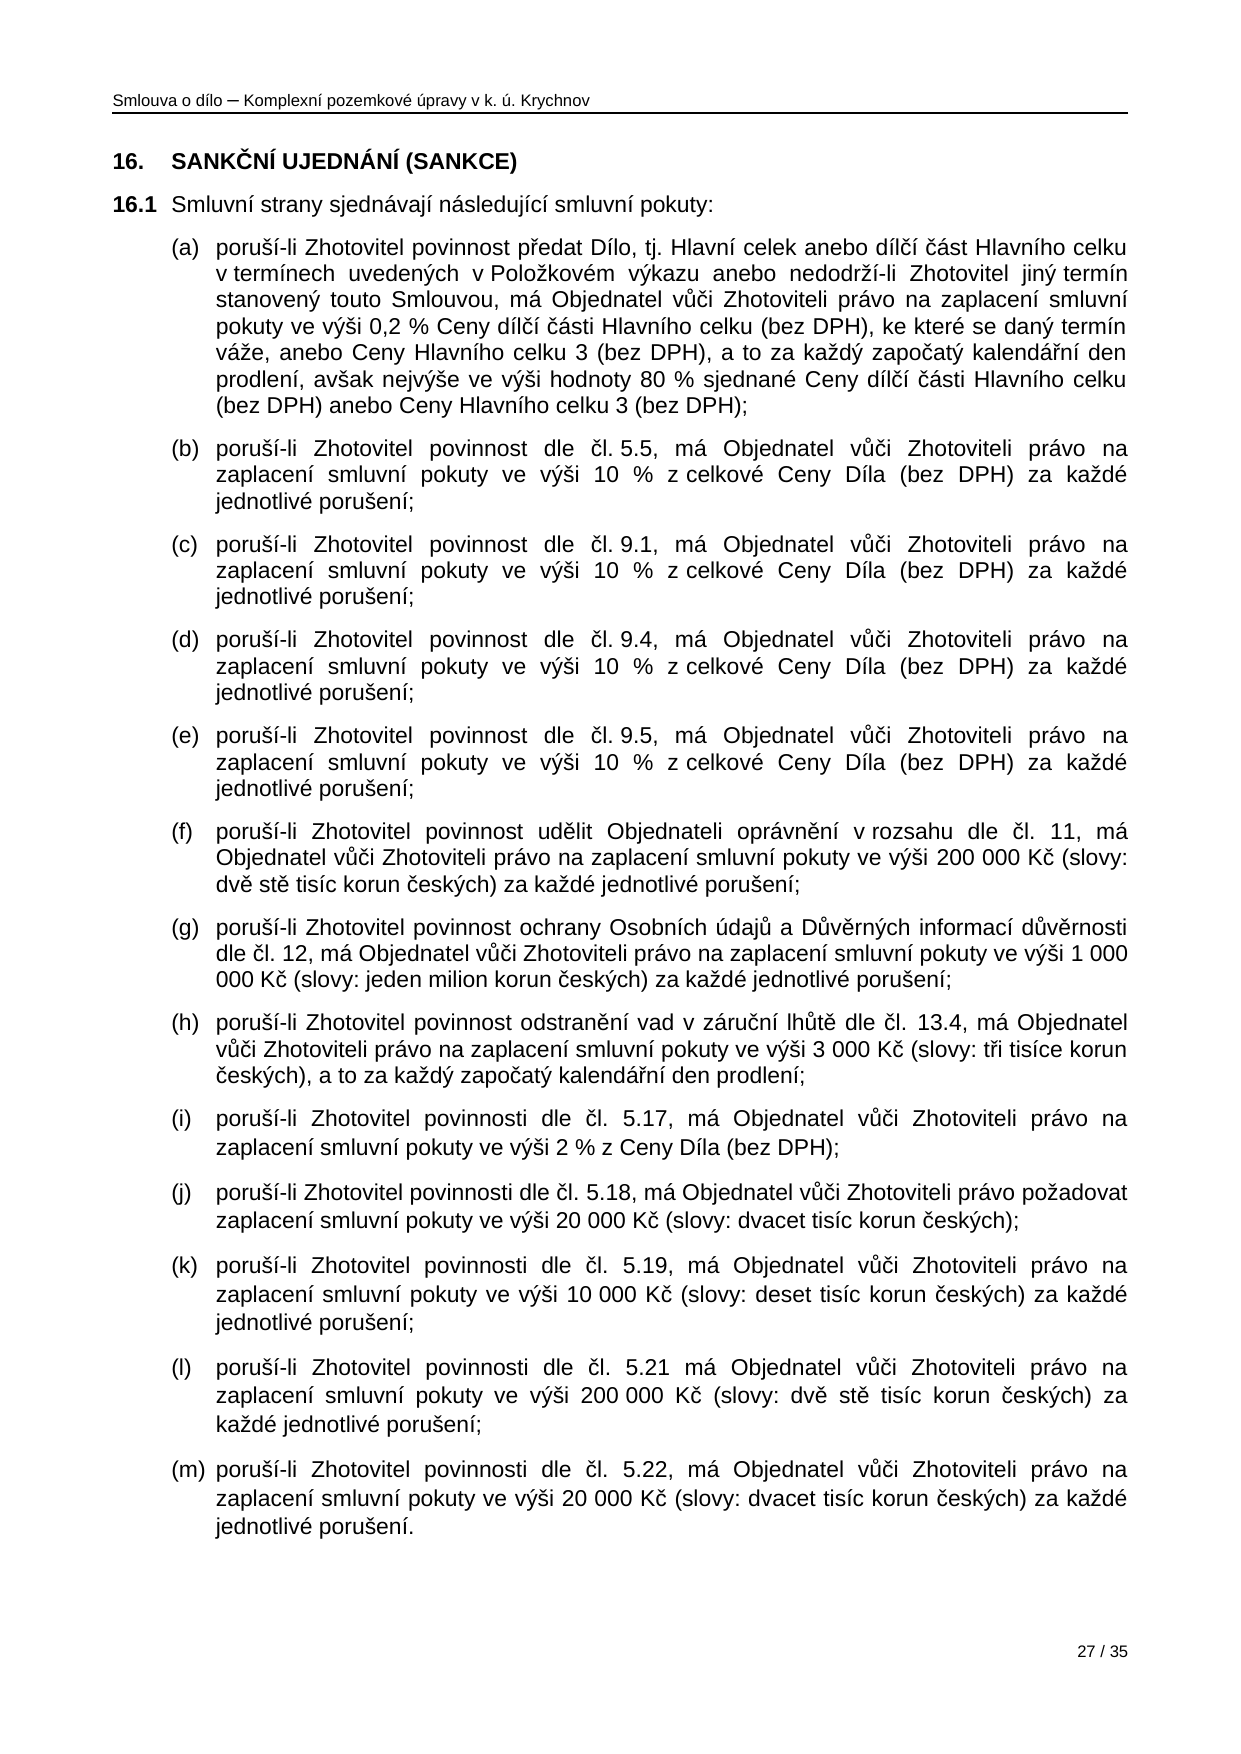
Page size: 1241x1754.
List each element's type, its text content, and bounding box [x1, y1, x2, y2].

text poruší-li Zhotovitel povinnosti dle čl. 5.21 má Objednatel vůči Zhotoviteli právo na zaplacení smluvní pokuty ve výši 200 000 Kč (slovy: dvě stě tisíc korun českých) za každé jednotlivé porušení; [171, 1354, 1128, 1437]
list poruší-li Zhotovitel povinnost dle čl. 9.1, má Objednatel vůči Zhotoviteli právo na zaplacení smluvní pokuty ve výši 10 % z celkové Ceny Díla (bez DPH) za každé jednotlivé porušení; [171, 531, 1128, 610]
text poruší-li Zhotovitel povinnost ochrany Osobních údajů a Důvěrných informací důvěrnosti dle čl. 12, má Objednatel vůči Zhotoviteli právo na zaplacení smluvní pokuty ve výši 1 000 000 Kč (slovy: jeden milion korun českých) za každé jednotlivé porušení; [171, 913, 1128, 993]
list poruší-li Zhotovitel povinnost dle čl. 5.5, má Objednatel vůči Zhotoviteli právo na zaplacení smluvní pokuty ve výši 10 % z celkové Ceny Díla (bez DPH) za každé jednotlivé porušení; [171, 435, 1128, 514]
text poruší-li Zhotovitel povinnosti dle čl. 5.22, má Objednatel vůči Zhotoviteli právo na zaplacení smluvní pokuty ve výši 20 000 Kč (slovy: dvacet tisíc korun českých) za každé jednotlivé porušení. [171, 1456, 1128, 1539]
text poruší-li Zhotovitel povinnosti dle čl. 5.19, má Objednatel vůči Zhotoviteli právo na zaplacení smluvní pokuty ve výši 10 000 Kč (slovy: deset tisíc korun českých) za každé jednotlivé porušení; [171, 1252, 1128, 1335]
text Sankční ujednání (SANKCE) [112, 148, 1128, 174]
list poruší-li Zhotovitel povinnost dle čl. 9.5, má Objednatel vůči Zhotoviteli právo na zaplacení smluvní pokuty ve výši 10 % z celkové Ceny Díla (bez DPH) za každé jednotlivé porušení; [171, 722, 1128, 801]
text poruší-li Zhotovitel povinnost udělit Objednateli oprávnění v rozsahu dle čl. 11, má Objednatel vůči Zhotoviteli právo na zaplacení smluvní pokuty ve výši 200 000 Kč (slovy: dvě stě tisíc korun českých) za každé jednotlivé porušení; [171, 818, 1128, 897]
text poruší-li Zhotovitel povinnosti dle čl. 5.18, má Objednatel vůči Zhotoviteli právo požadovat zaplacení smluvní pokuty ve výši 20 000 Kč (slovy: dvacet tisíc korun českých); [171, 1178, 1128, 1233]
list poruší-li Zhotovitel povinnost dle čl. 9.4, má Objednatel vůči Zhotoviteli právo na zaplacení smluvní pokuty ve výši 10 % z celkové Ceny Díla (bez DPH) za každé jednotlivé porušení; [171, 626, 1128, 705]
text poruší-li Zhotovitel povinnosti dle čl. 5.17, má Objednatel vůči Zhotoviteli právo na zaplacení smluvní pokuty ve výši 2 % z Ceny Díla (bez DPH); [171, 1105, 1128, 1160]
text Smluvní strany sjednávají následující smluvní pokuty: [112, 191, 1128, 217]
list poruší-li Zhotovitel povinnost předat Dílo, tj. Hlavní celek anebo dílčí část Hlavního celku v termínech uvedených v Položkovém výkazu anebo nedodrží-li Zhotovitel jiný termín stanovený touto Smlouvou, má Objednatel vůči Zhotoviteli právo na zaplacení smluvní pokuty ve výši 0,2 % Ceny dílčí části Hlavního celku (bez DPH), ke které se daný termín váže, anebo Ceny Hlavního celku 3 (bez DPH), a to za každý započatý kalendářní den prodlení, avšak nejvýše ve výši hodnoty 80 % sjednané Ceny dílčí části Hlavního celku (bez DPH) anebo Ceny Hlavního celku 3 (bez DPH); [171, 234, 1128, 418]
text poruší-li Zhotovitel povinnost odstranění vad v záruční lhůtě dle čl. 13.4, má Objednatel vůči Zhotoviteli právo na zaplacení smluvní pokuty ve výši 3 000 Kč (slovy: tři tisíce korun českých), a to za každý započatý kalendářní den prodlení; [171, 1009, 1128, 1088]
